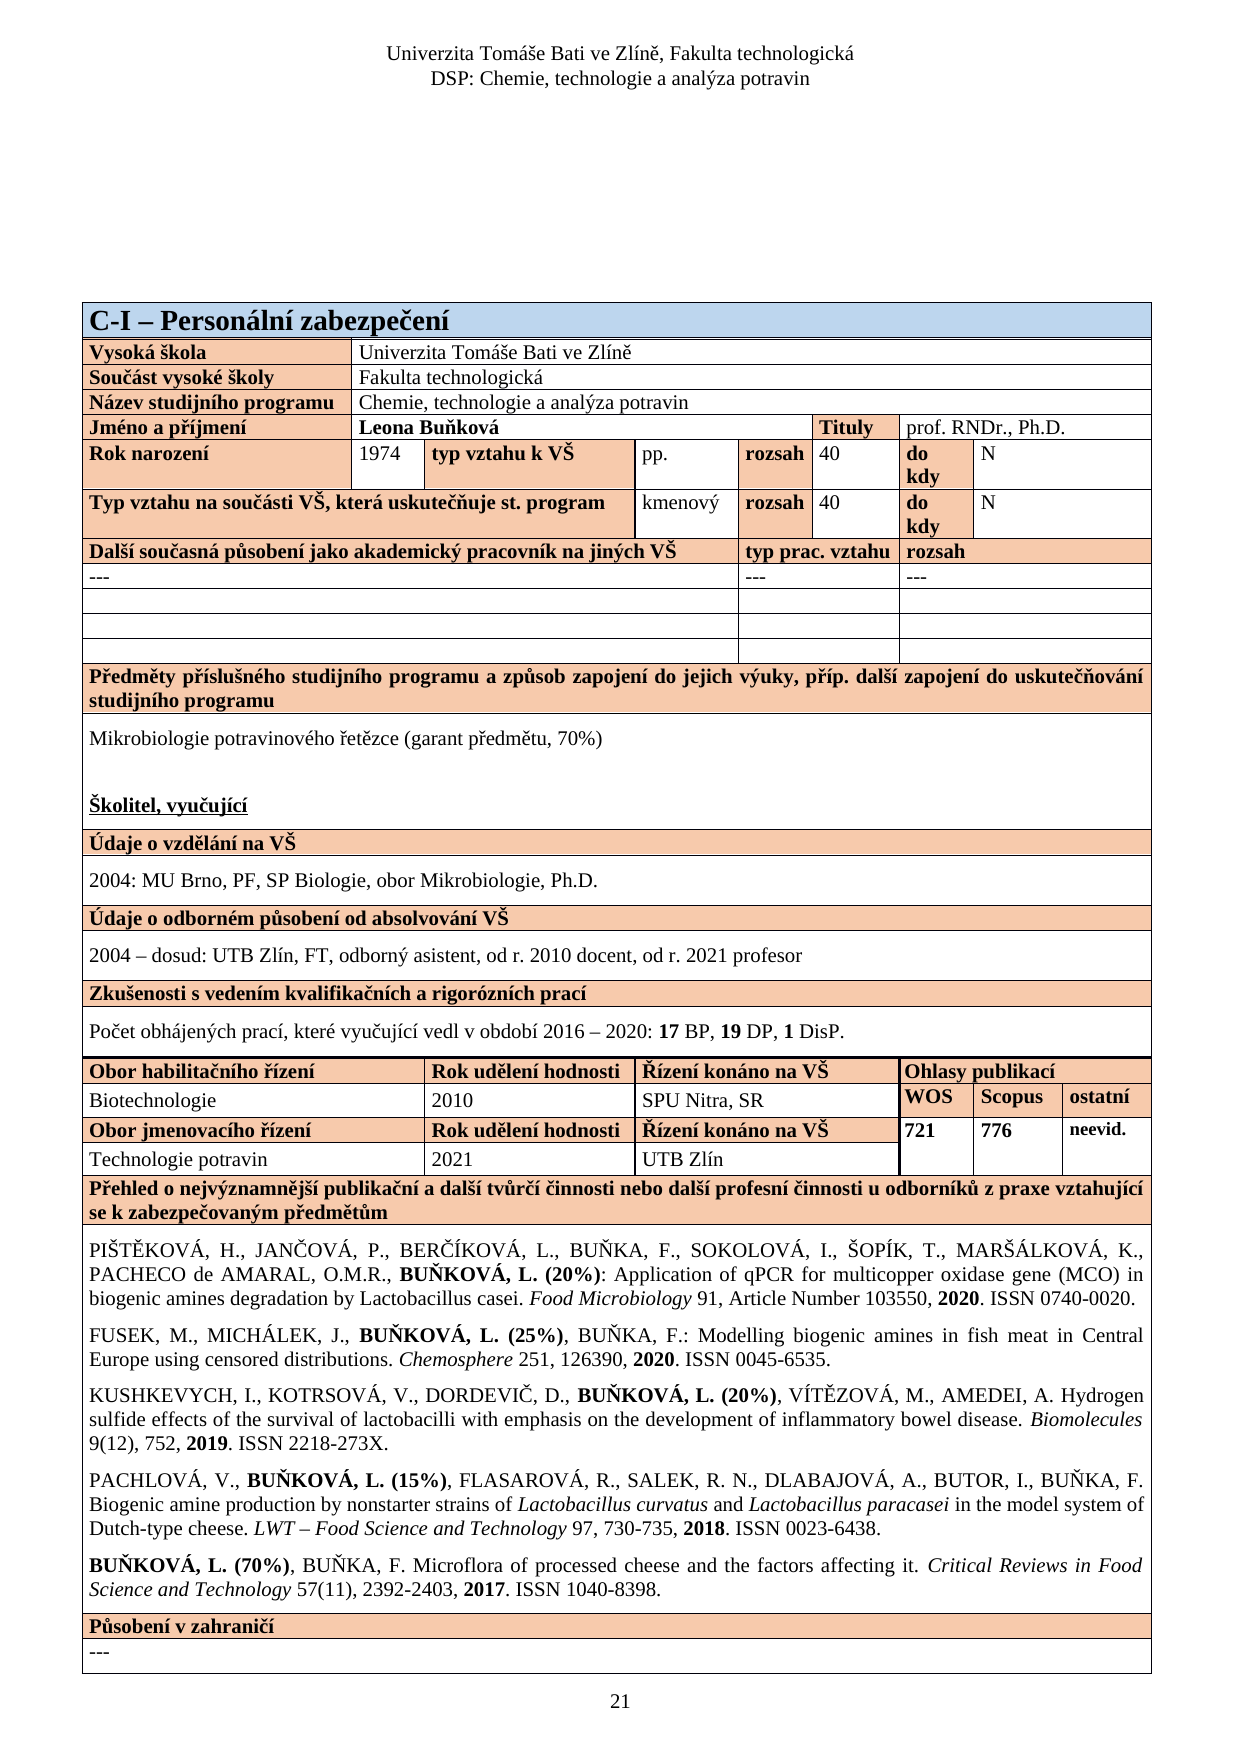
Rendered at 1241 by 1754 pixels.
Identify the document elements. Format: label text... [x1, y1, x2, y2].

table_cell Ohlasy publikací [901, 1059, 1151, 1083]
table_cell ostatní [1063, 1084, 1151, 1117]
table_cell [739, 589, 899, 613]
table_cell [83, 614, 738, 638]
table_cell kmenový [636, 490, 738, 538]
table_cell Rok narození [83, 440, 351, 488]
table_cell Počet obhájených prací, které vyučující vedl v období 2016 – 2020: 17 BP, 19 DP, 1 DisP. [83, 1007, 1151, 1056]
table_cell Předměty příslušného studijního programu a způsob zapojení do jejich výuky, příp. další zapojení do uskutečňování studijního programu [83, 664, 1151, 712]
table_cell Název studijního programu [83, 390, 351, 414]
table_cell rozsah [739, 490, 812, 538]
table_cell Scopus [974, 1084, 1062, 1117]
table_cell Řízení konáno na VŠ [636, 1118, 898, 1142]
table_cell Leona Buňková [352, 415, 812, 439]
table_cell 2010 [425, 1084, 634, 1117]
table_cell 40 [813, 440, 899, 488]
table_cell Řízení konáno na VŠ [636, 1059, 898, 1083]
table_cell SPU Nitra, SR [636, 1084, 898, 1117]
table_header C-I – Personální zabezpečení [83, 303, 1151, 337]
table_cell [739, 639, 899, 663]
table_cell N [974, 440, 1151, 488]
table_cell 776 [974, 1118, 1062, 1175]
table_cell [900, 639, 1151, 663]
table_cell --- [739, 564, 899, 588]
table_cell neevid. [1063, 1118, 1151, 1175]
table_cell Obor habilitačního řízení [83, 1059, 424, 1083]
table_cell [83, 639, 738, 663]
table_cell [900, 614, 1151, 638]
table_cell Zkušenosti s vedením kvalifikačních a rigorózních prací [83, 981, 1151, 1006]
table_cell do kdy [900, 490, 973, 538]
table_cell Údaje o vzdělání na VŠ [83, 830, 1151, 854]
table_cell Tituly [813, 415, 899, 439]
table_cell Univerzita Tomáše Bati ve Zlíně [352, 340, 1151, 364]
table_cell Další současná působení jako akademický pracovník na jiných VŠ [83, 539, 738, 563]
table_cell N [974, 490, 1151, 538]
table_cell Typ vztahu na součásti VŠ, která uskutečňuje st. program [83, 490, 634, 538]
table_cell Fakulta technologická [352, 365, 1151, 389]
table_cell Mikrobiologie potravinového řetězce (garant předmětu, 70%) Školitel, vyučující [83, 714, 1151, 829]
table_cell do kdy [900, 440, 973, 488]
table_cell 2004 – dosud: UTB Zlín, FT, odborný asistent, od r. 2010 docent, od r. 2021 profesor [83, 931, 1151, 980]
table_cell [739, 614, 899, 638]
table_cell Chemie, technologie a analýza potravin [352, 390, 1151, 414]
table_cell rozsah [739, 440, 812, 488]
table_cell Přehled o nejvýznamnější publikační a další tvůrčí činnosti nebo další profesní činnosti u odborníků z praxe vztahující se k zabezpečovaným předmětům [83, 1176, 1151, 1224]
table_cell Vysoká škola [83, 340, 351, 364]
table_cell Jméno a příjmení [83, 415, 351, 439]
table_cell --- [83, 1639, 1151, 1672]
table_cell 721 [901, 1118, 973, 1175]
table_cell Údaje o odborném působení od absolvování VŠ [83, 906, 1151, 930]
table_cell 2004: MU Brno, PF, SP Biologie, obor Mikrobiologie, Ph.D. [83, 856, 1151, 904]
table_cell --- [83, 564, 738, 588]
table_cell 2021 [425, 1143, 634, 1175]
table_cell 40 [813, 490, 899, 538]
table_cell --- [900, 564, 1151, 588]
table_cell typ prac. vztahu [739, 539, 899, 563]
table_cell rozsah [900, 539, 1151, 563]
table_cell typ vztahu k VŠ [425, 440, 634, 488]
table_cell prof. RNDr., Ph.D. [900, 415, 1151, 439]
table_cell Součást vysoké školy [83, 365, 351, 389]
table_cell UTB Zlín [636, 1143, 898, 1175]
table_cell PIŠTĚKOVÁ, H., JANČOVÁ, P., BERČÍKOVÁ, L., BUŇKA, F., SOKOLOVÁ, I., ŠOPÍK, T., MARŠÁLKOVÁ, K., PACHECO de AMARAL, O.M.R., BUŇKOVÁ, L. (20%): Application of qPCR for multicopper oxidase gene (MCO) in biogenic amines degradation by Lactobacillus casei. Food Microbiology 91, Article Number 103550, 2020. ISSN 0740-0020. FUSEK, M., MICHÁLEK, J., BUŇKOVÁ, L. (25%), BUŇKA, F.: Modelling biogenic amines in fish meat in Central Europe using censored distributions. Chemosphere 251, 126390, 2020. ISSN 0045-6535. KUSHKEVYCH, I., KOTRSOVÁ, V., DORDEVIČ, D., BUŇKOVÁ, L. (20%), VÍTĚZOVÁ, M., AMEDEI, A. Hydrogen sulfide effects of the survival of lactobacilli with emphasis on the development of inflammatory bowel disease. Biomolecules 9(12), 752, 2019. ISSN 2218-273X. PACHLOVÁ, V., BUŇKOVÁ, L. (15%), FLASAROVÁ, R., SALEK, R. N., DLABAJOVÁ, A., BUTOR, I., BUŇKA, F. Biogenic amine production by nonstarter strains of Lactobacillus curvatus and Lactobacillus paracasei in the model system of Dutch-type cheese. LWT – Food Science and Technology 97, 730-735, 2018. ISSN 0023-6438. BUŇKOVÁ, L. (70%), BUŇKA, F. Microflora of processed cheese and the factors affecting it. Critical Reviews in Food Science and Technology 57(11), 2392-2403, 2017. ISSN 1040-8398. [83, 1225, 1151, 1613]
table_cell WOS [901, 1084, 973, 1117]
table_cell 1974 [352, 440, 424, 488]
table_cell [900, 589, 1151, 613]
table_cell [83, 589, 738, 613]
table_cell Rok udělení hodnosti [425, 1118, 634, 1142]
table_cell Rok udělení hodnosti [425, 1059, 634, 1083]
table_cell Technologie potravin [83, 1143, 424, 1175]
table_cell Působení v zahraničí [83, 1614, 1151, 1638]
table_cell Obor jmenovacího řízení [83, 1118, 424, 1142]
table_cell Biotechnologie [83, 1084, 424, 1117]
table_cell pp. [636, 440, 738, 488]
